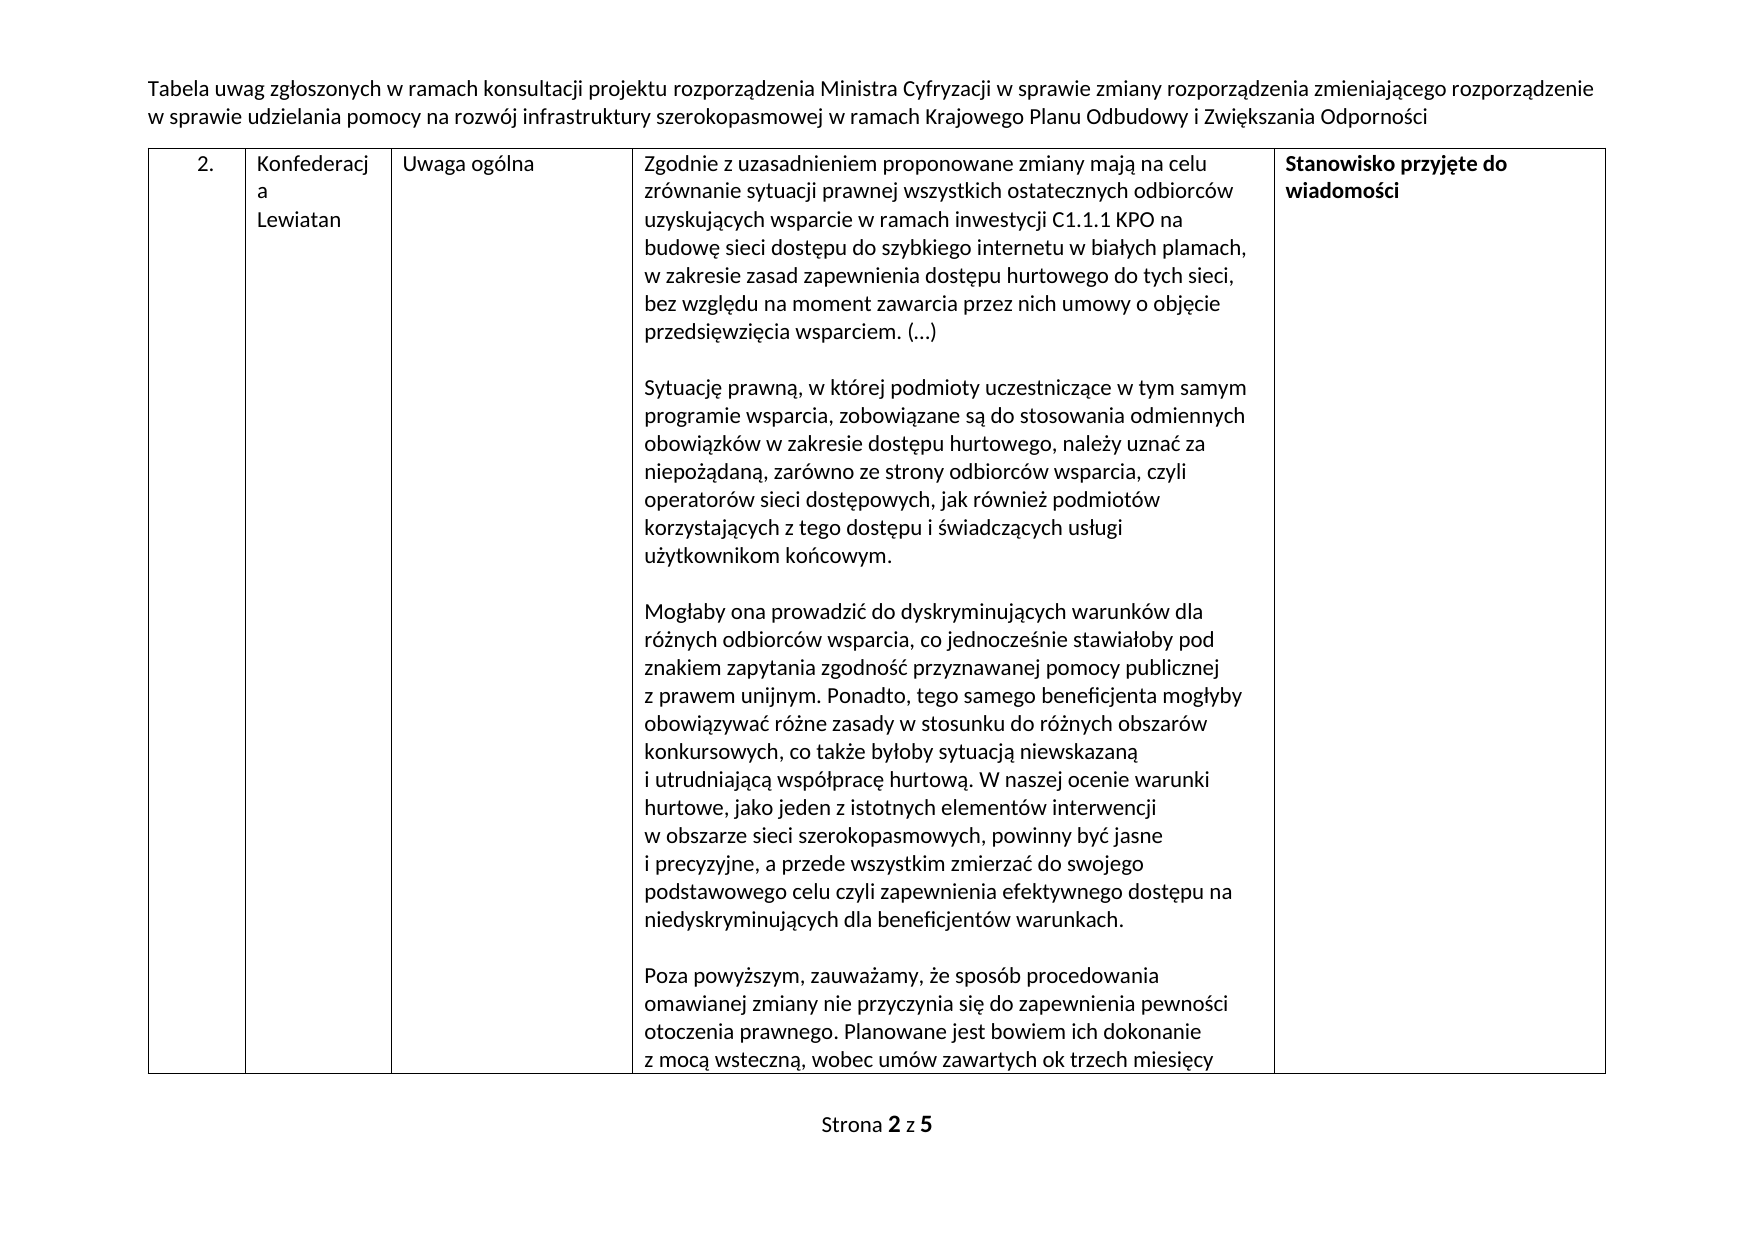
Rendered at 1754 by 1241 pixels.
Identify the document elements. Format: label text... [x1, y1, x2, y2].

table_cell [246, 149, 391, 1073]
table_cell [633, 149, 1274, 1073]
table_cell Uwaga ogólna [392, 149, 632, 1073]
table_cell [1275, 149, 1605, 1073]
table_cell [149, 149, 245, 1073]
